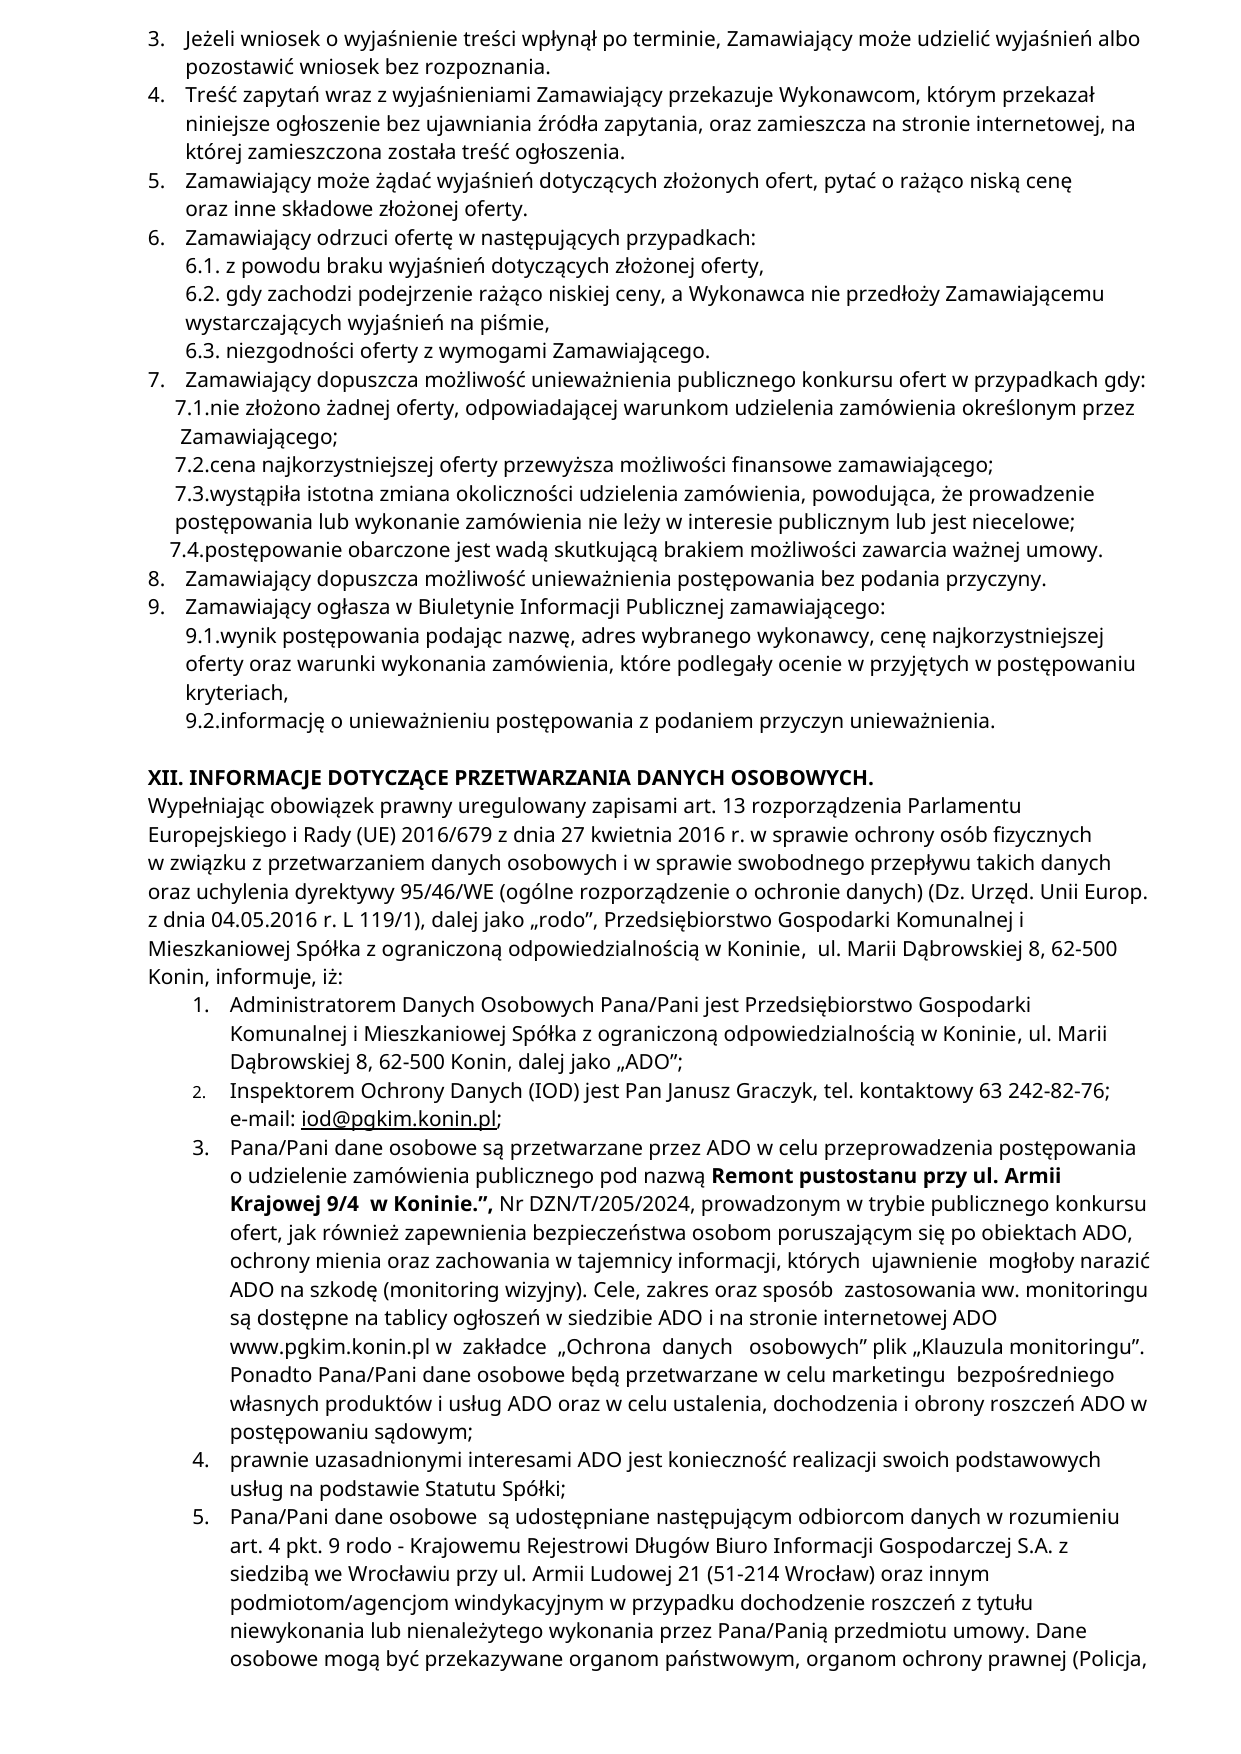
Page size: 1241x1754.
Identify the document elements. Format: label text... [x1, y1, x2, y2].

list 6.2. gdy zachodzi podejrzenie rażąco niskiej ceny, a Wykonawca nie przedłoży Zamawiającemu wystarczających wyjaśnień na piśmie, [185, 279, 1152, 336]
list Inspektorem Ochrony Danych (IOD) jest Pan Janusz Graczyk, tel. kontaktowy 63 242-82-76; e-mail: iod@pgkim.konin.pl; [192, 1076, 1152, 1133]
text 7.1.nie złożono żadnej oferty, odpowiadającej warunkom udzielenia zamówienia określonym przez [148, 393, 1152, 422]
list Administratorem Danych Osobowych Pana/Pani jest Przedsiębiorstwo Gospodarki Komunalnej i Mieszkaniowej Spółka z ograniczoną odpowiedzialnością w Koninie, ul. Marii Dąbrowskiej 8, 62-500 Konin, dalej jako „ADO”; [192, 991, 1152, 1076]
list Zamawiający dopuszcza możliwość unieważnienia postępowania bez podania przyczyny. [148, 564, 1152, 592]
list Treść zapytań wraz z wyjaśnieniami Zamawiający przekazuje Wykonawcom, którym przekazał niniejsze ogłoszenie bez ujawniania źródła zapytania, oraz zamieszcza na stronie internetowej, na której zamieszczona została treść ogłoszenia. [148, 81, 1152, 166]
list 6.1. z powodu braku wyjaśnień dotyczących złożonej oferty, [185, 251, 1152, 279]
list Pana/Pani dane osobowe są przetwarzane przez ADO w celu przeprowadzenia postępowania o udzielenie zamówienia publicznego pod nazwą Remont pustostanu przy ul. Armii Krajowej 9/4 w Koninie.”, Nr DZN/T/205/2024, prowadzonym w trybie publicznego konkursu ofert, jak również zapewnienia bezpieczeństwa osobom poruszającym się po obiektach ADO, ochrony mienia oraz zachowania w tajemnicy informacji, których ujawnienie mogłoby narazić ADO na szkodę (monitoring wizyjny). Cele, zakres oraz sposób zastosowania ww. monitoringu są dostępne na tablicy ogłoszeń w siedzibie ADO i na stronie internetowej ADO www.pgkim.konin.pl w zakładce „Ochrona danych osobowych” plik „Klauzula monitoringu”. Ponadto Pana/Pani dane osobowe będą przetwarzane w celu marketingu bezpośredniego własnych produktów i usług ADO oraz w celu ustalenia, dochodzenia i obrony roszczeń ADO w postępowaniu sądowym; [192, 1133, 1152, 1446]
list 9.1.wynik postępowania podając nazwę, adres wybranego wykonawcy, cenę najkorzystniejszej oferty oraz warunki wykonania zamówienia, które podlegały ocenie w przyjętych w postępowaniu kryteriach, [185, 621, 1152, 706]
text Wypełniając obowiązek prawny uregulowany zapisami art. 13 rozporządzenia Parlamentu Europejskiego i Rady (UE) 2016/679 z dnia 27 kwietnia 2016 r. w sprawie ochrony osób fizycznych w związku z przetwarzaniem danych osobowych i w sprawie swobodnego przepływu takich danych oraz uchylenia dyrektywy 95/46/WE (ogólne rozporządzenie o ochronie danych) (Dz. Urzęd. Unii Europ. z dnia 04.05.2016 r. L 119/1), dalej jako „rodo”, Przedsiębiorstwo Gospodarki Komunalnej i Mieszkaniowej Spółka z ograniczoną odpowiedzialnością w Koninie, ul. Marii Dąbrowskiej 8, 62-500 Konin, informuje, iż: [148, 791, 1152, 991]
text postępowania lub wykonanie zamówienia nie leży w interesie publicznym lub jest niecelowe; [148, 507, 1152, 536]
text 7.4.postępowanie obarczone jest wadą skutkującą brakiem możliwości zawarcia ważnej umowy. [148, 536, 1152, 564]
list 6.3. niezgodności oferty z wymogami Zamawiającego. [185, 336, 1152, 365]
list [192, 1502, 1152, 1673]
text Zamawiającego; [148, 422, 1152, 450]
list Zamawiający odrzuci ofertę w następujących przypadkach: [148, 223, 1152, 251]
list Jeżeli wniosek o wyjaśnienie treści wpłynął po terminie, Zamawiający może udzielić wyjaśnień albo pozostawić wniosek bez rozpoznania. [148, 24, 1152, 81]
text 7.2.cena najkorzystniejszej oferty przewyższa możliwości finansowe zamawiającego; [148, 450, 1152, 479]
list 9.2.informację o unieważnieniu postępowania z podaniem przyczyn unieważnienia. [185, 706, 1152, 734]
list prawnie uzasadnionymi interesami ADO jest konieczność realizacji swoich podstawowych usług na podstawie Statutu Spółki; [192, 1446, 1152, 1502]
list Zamawiający może żądać wyjaśnień dotyczących złożonych ofert, pytać o rażąco niską cenę oraz inne składowe złożonej oferty. [148, 166, 1152, 223]
text 7.3.wystąpiła istotna zmiana okoliczności udzielenia zamówienia, powodująca, że prowadzenie [148, 479, 1152, 507]
list Zamawiający ogłasza w Biuletynie Informacji Publicznej zamawiającego: [148, 592, 1152, 621]
text XII. INFORMACJE DOTYCZĄCE PRZETWARZANIA DANYCH OSOBOWYCH. [148, 763, 1152, 791]
list Zamawiający dopuszcza możliwość unieważnienia publicznego konkursu ofert w przypadkach gdy: [148, 365, 1152, 393]
